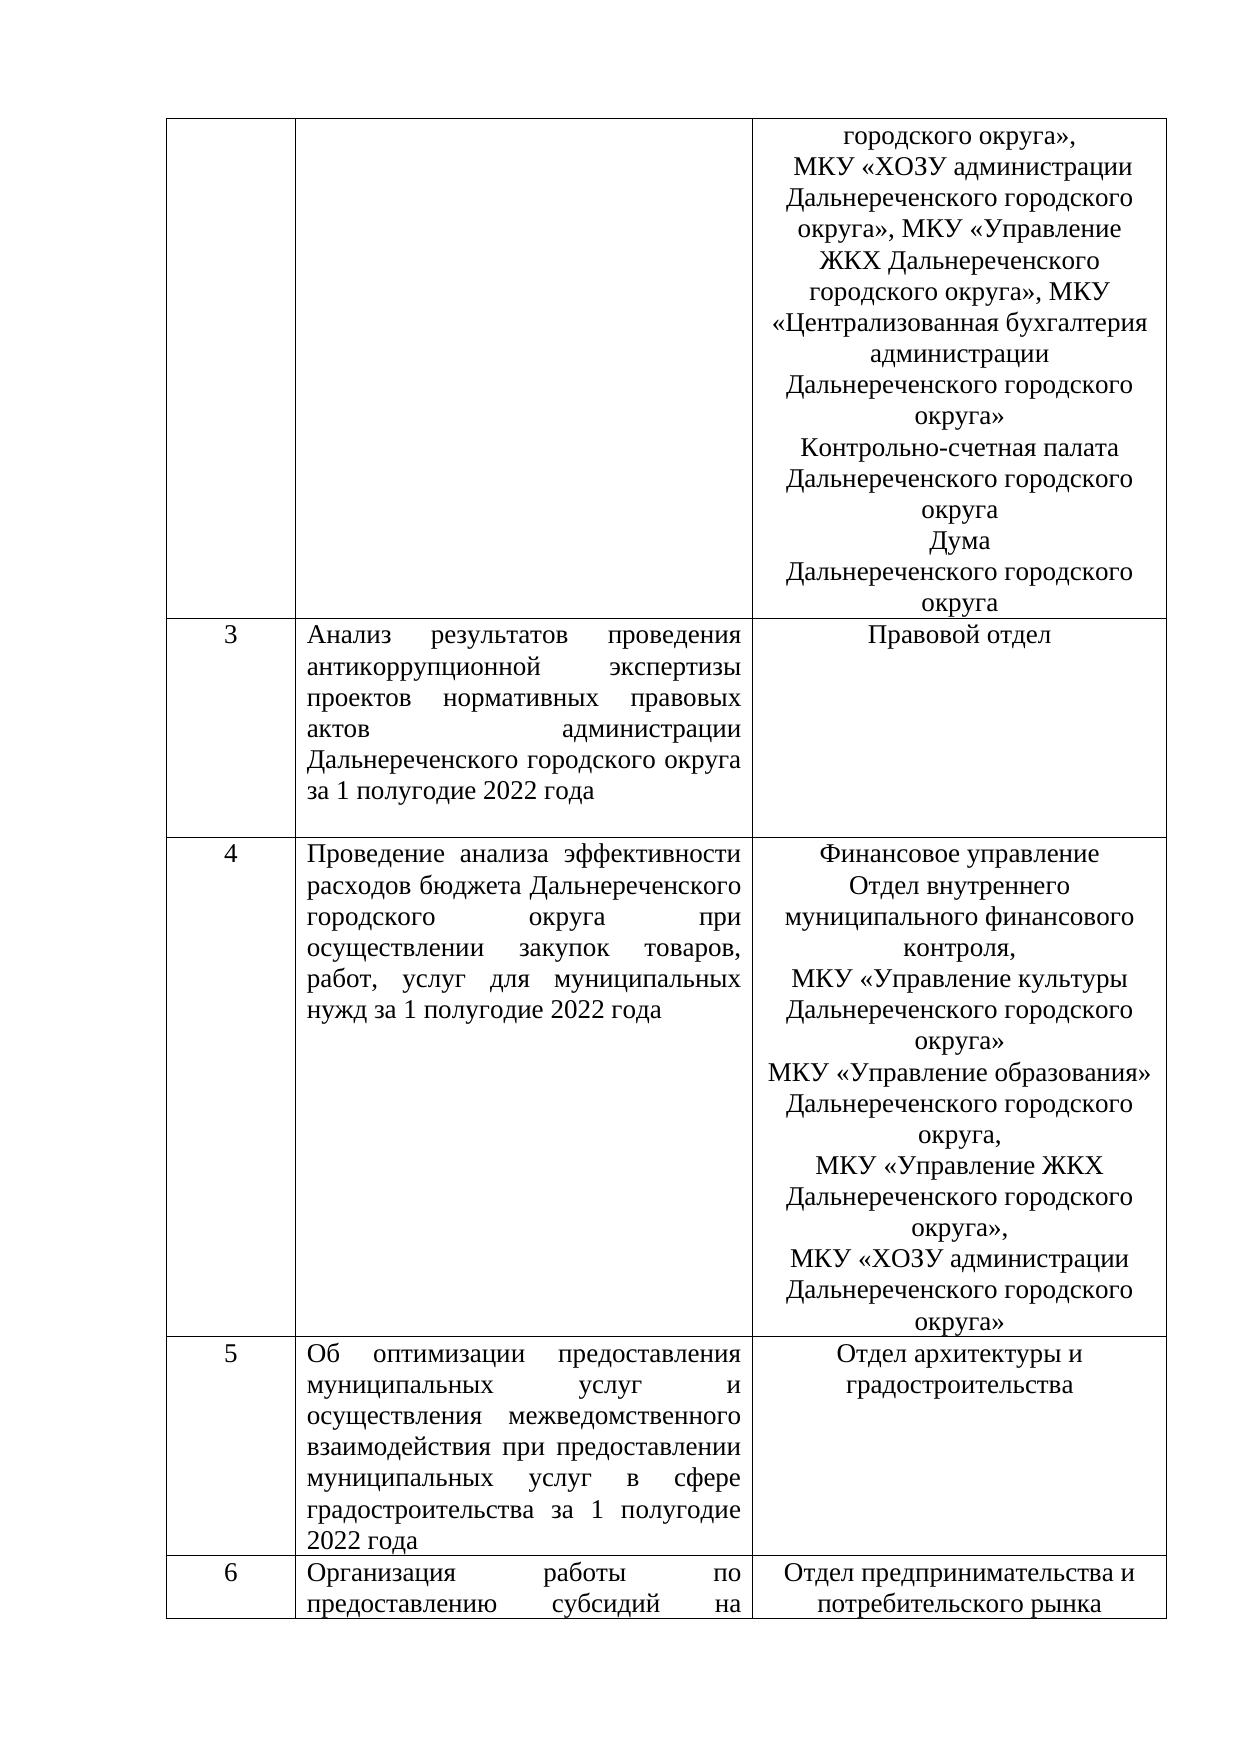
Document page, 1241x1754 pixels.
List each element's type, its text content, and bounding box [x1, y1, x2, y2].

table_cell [753, 119, 1166, 617]
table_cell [296, 1556, 752, 1618]
table_cell 4 [167, 838, 295, 1336]
table_cell Финансовое управление Отдел внутреннего муниципального финансового контроля, МКУ «Управление культуры Дальнереченского городского округа» МКУ «Управление образования» Дальнереченского городского округа, МКУ «Управление ЖКХ Дальнереченского городского округа», МКУ «ХОЗУ администрации Дальнереченского городского округа» [753, 838, 1166, 1336]
table_cell 6 [167, 1556, 295, 1618]
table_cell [753, 1556, 1166, 1618]
table_cell Проведение анализа эффективности расходов бюджета Дальнереченского городского округа при осуществлении закупок товаров, работ, услуг для муниципальных нужд за 1 полугодие 2022 года [296, 838, 752, 1336]
table_cell Правовой отдел [753, 619, 1166, 837]
table_cell 3 [167, 619, 295, 837]
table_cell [296, 119, 752, 617]
table_cell Отдел архитектуры и градостроительства [753, 1337, 1166, 1555]
table_cell 2 [167, 119, 295, 617]
table_cell 5 [167, 1337, 295, 1555]
table_cell Об оптимизации предоставления муниципальных услуг и осуществления межведомственного взаимодействия при предоставлении муниципальных услуг в сфере градостроительства за 1 полугодие 2022 года [296, 1337, 752, 1555]
table_cell Анализ результатов проведения антикоррупционной экспертизы проектов нормативных правовых актов администрации Дальнереченского городского округа за 1 полугодие 2022 года [296, 619, 752, 837]
